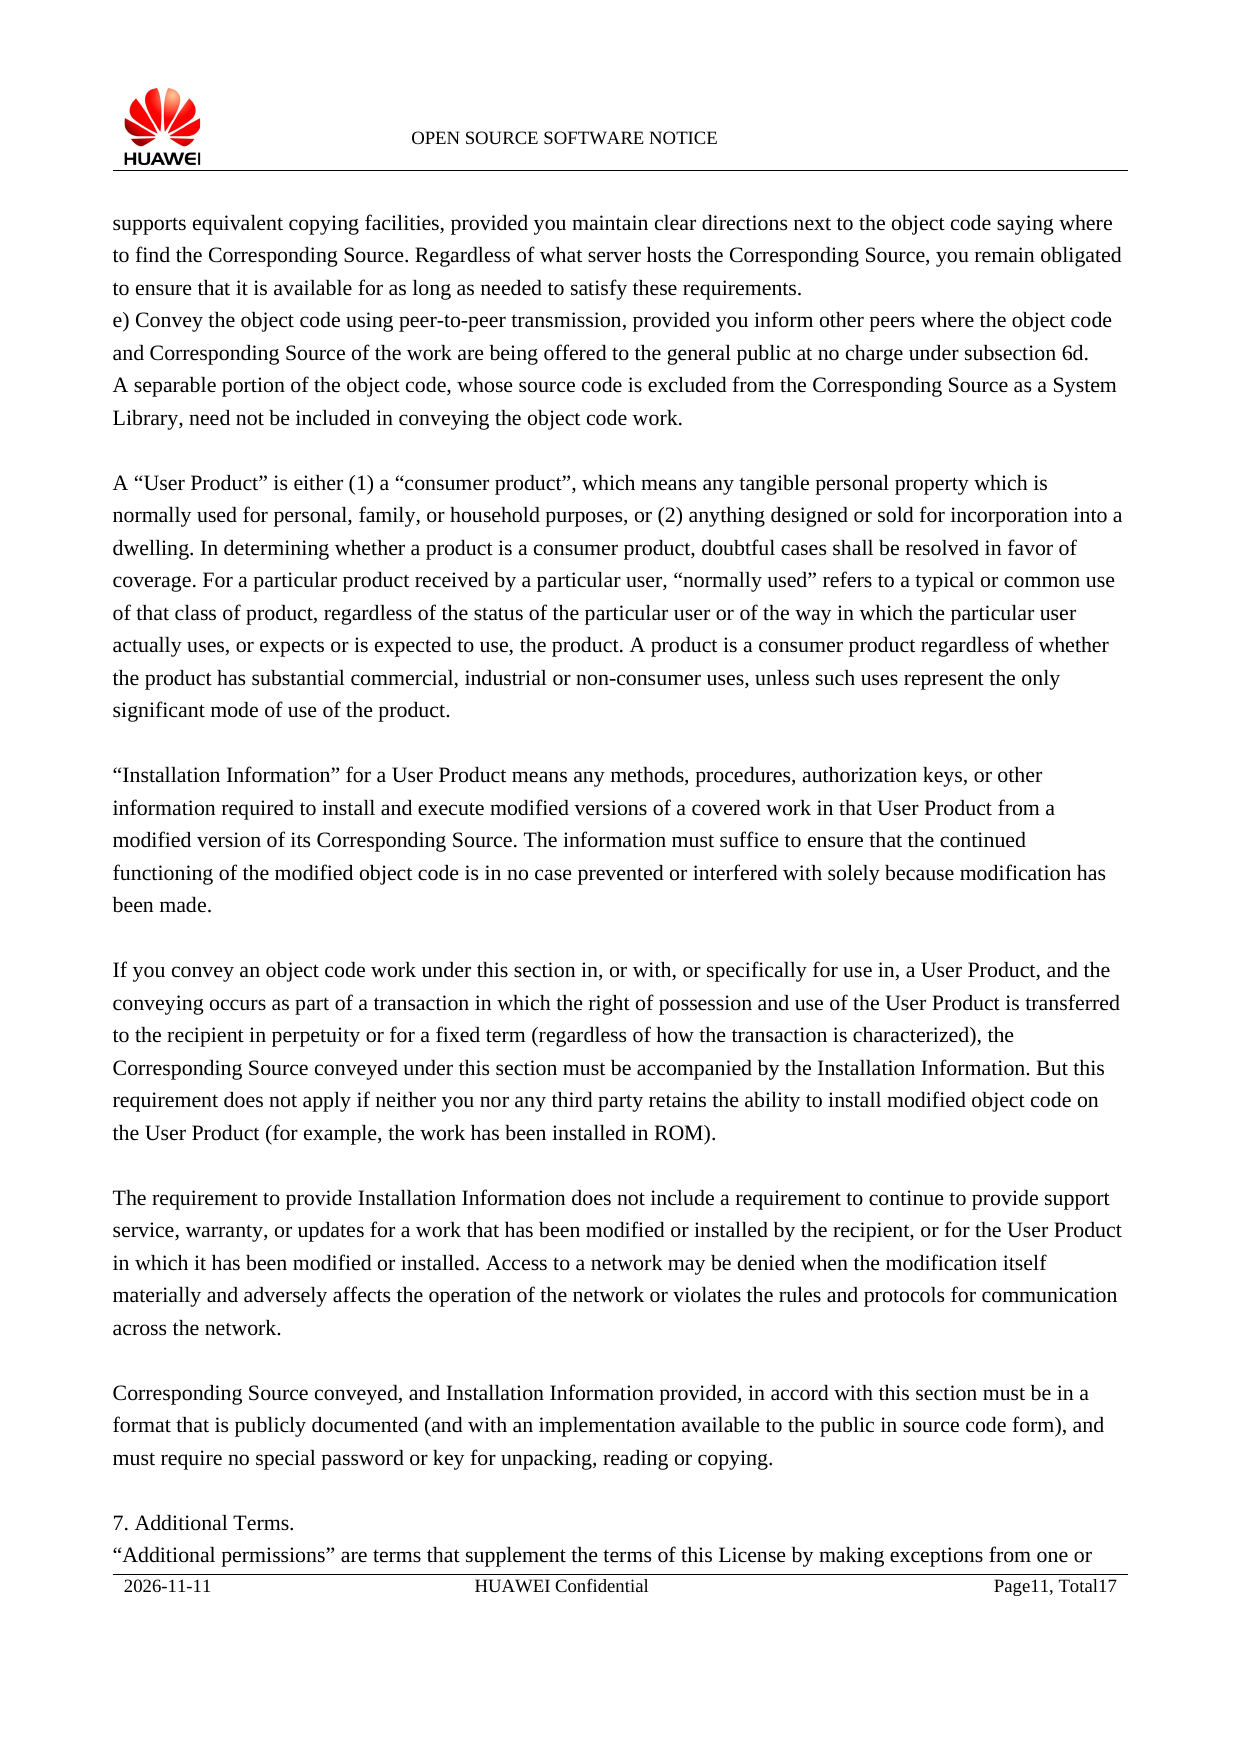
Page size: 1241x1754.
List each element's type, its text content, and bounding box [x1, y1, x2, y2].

picture [124, 88, 201, 165]
